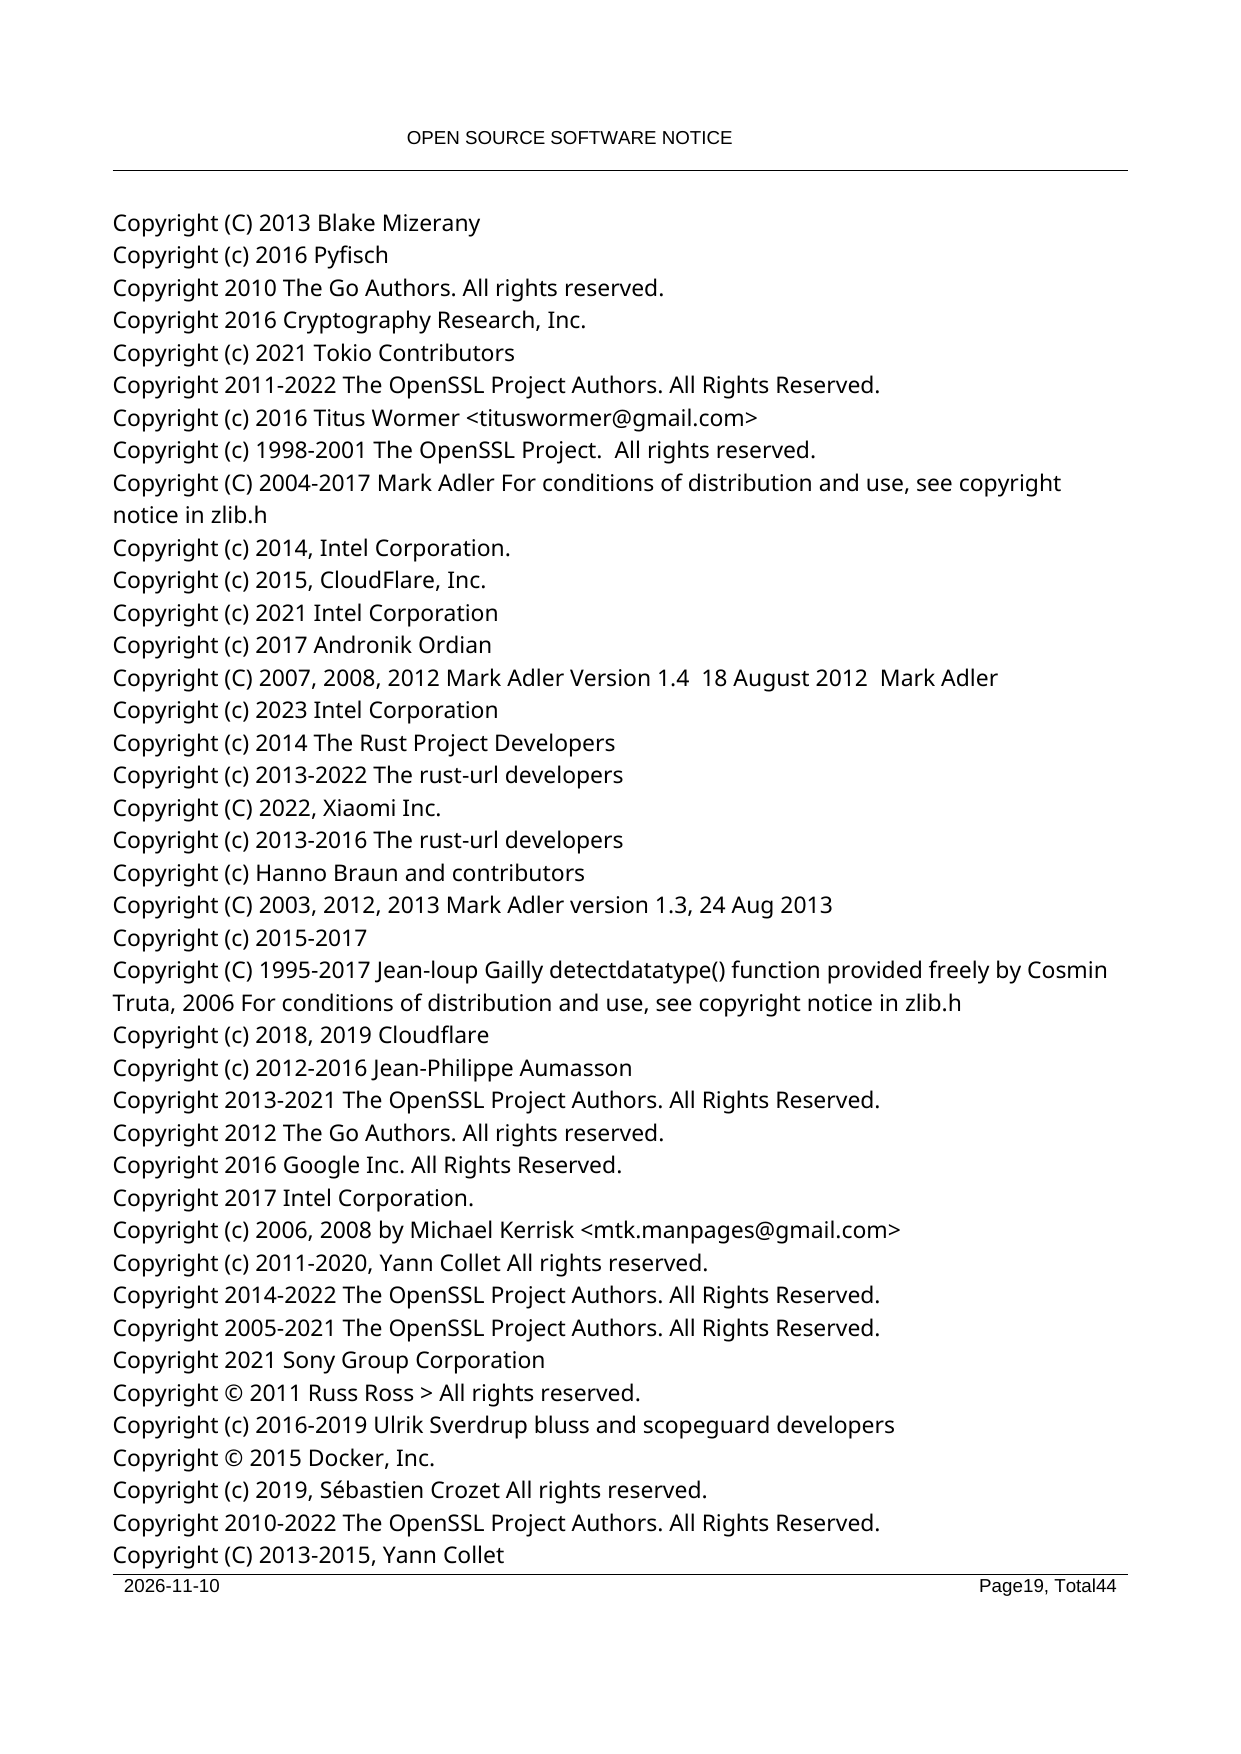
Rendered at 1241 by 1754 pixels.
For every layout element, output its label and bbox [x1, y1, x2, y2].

text [112, 206, 1128, 1571]
